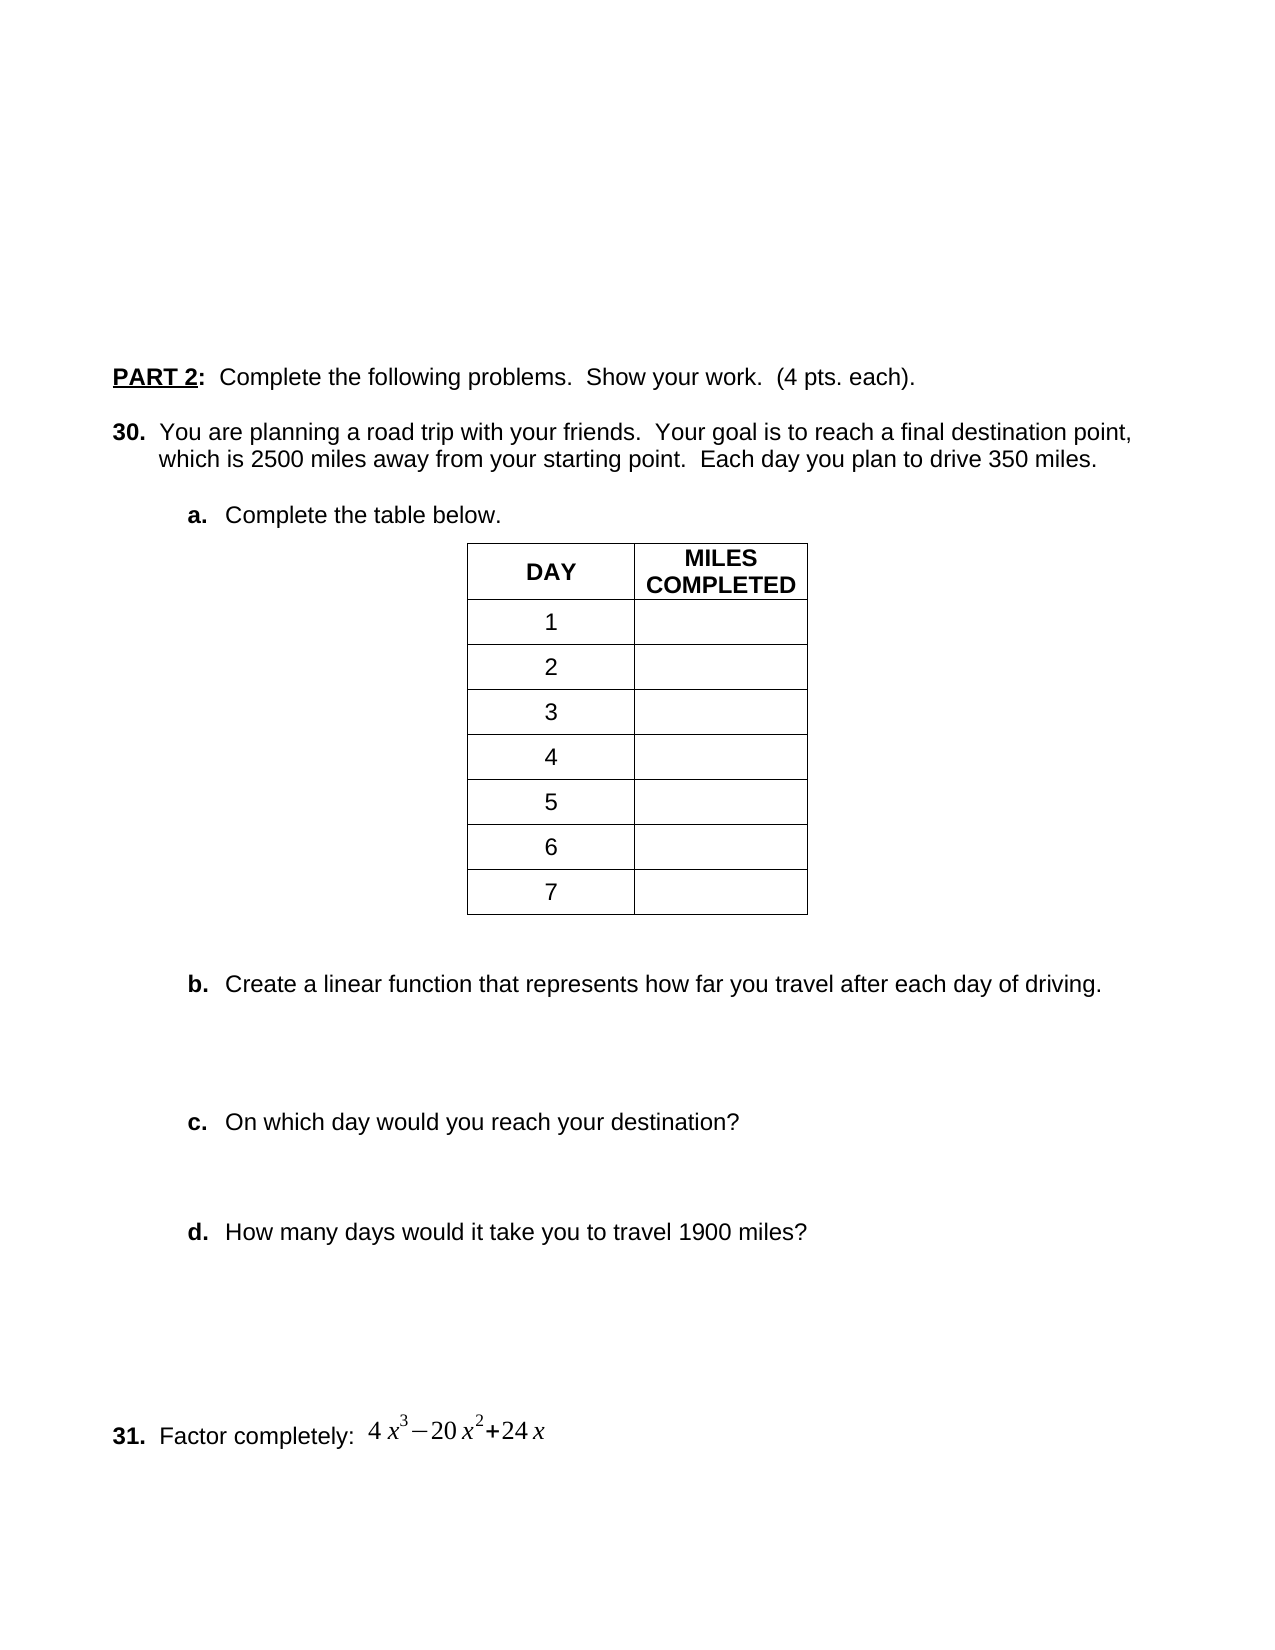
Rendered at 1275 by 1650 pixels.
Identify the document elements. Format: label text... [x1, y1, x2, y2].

text PART 2: Complete the following problems. Show your work. (4 pts. each). [112, 362, 1162, 390]
table_cell [635, 825, 807, 869]
table_cell [635, 645, 807, 689]
table_cell 1 [468, 600, 634, 644]
table_header MILES COMPLETED [635, 544, 807, 599]
table_cell [635, 600, 807, 644]
text 31. Factor completely: [112, 1411, 1162, 1450]
table_cell [635, 870, 807, 914]
table_cell [635, 690, 807, 734]
text which is 2500 miles away from your starting point. Each day you plan to drive 350 miles. [112, 445, 1162, 473]
table_cell [635, 735, 807, 779]
list How many days would it take you to travel 1900 miles? [187, 1218, 1162, 1246]
table_cell 7 [468, 870, 634, 914]
text 30. You are planning a road trip with your friends. Your goal is to reach a final destination point, [112, 418, 1162, 445]
list On which day would you reach your destination? [187, 1108, 1162, 1135]
list Complete the table below. [187, 501, 1162, 528]
table_cell 2 [468, 645, 634, 689]
list Create a linear function that represents how far you travel after each day of driving. [187, 970, 1162, 997]
table_cell 4 [468, 735, 634, 779]
table_cell 6 [468, 825, 634, 869]
table_header DAY [468, 544, 634, 599]
table_cell [635, 780, 807, 824]
table_cell 5 [468, 780, 634, 824]
table_cell 3 [468, 690, 634, 734]
